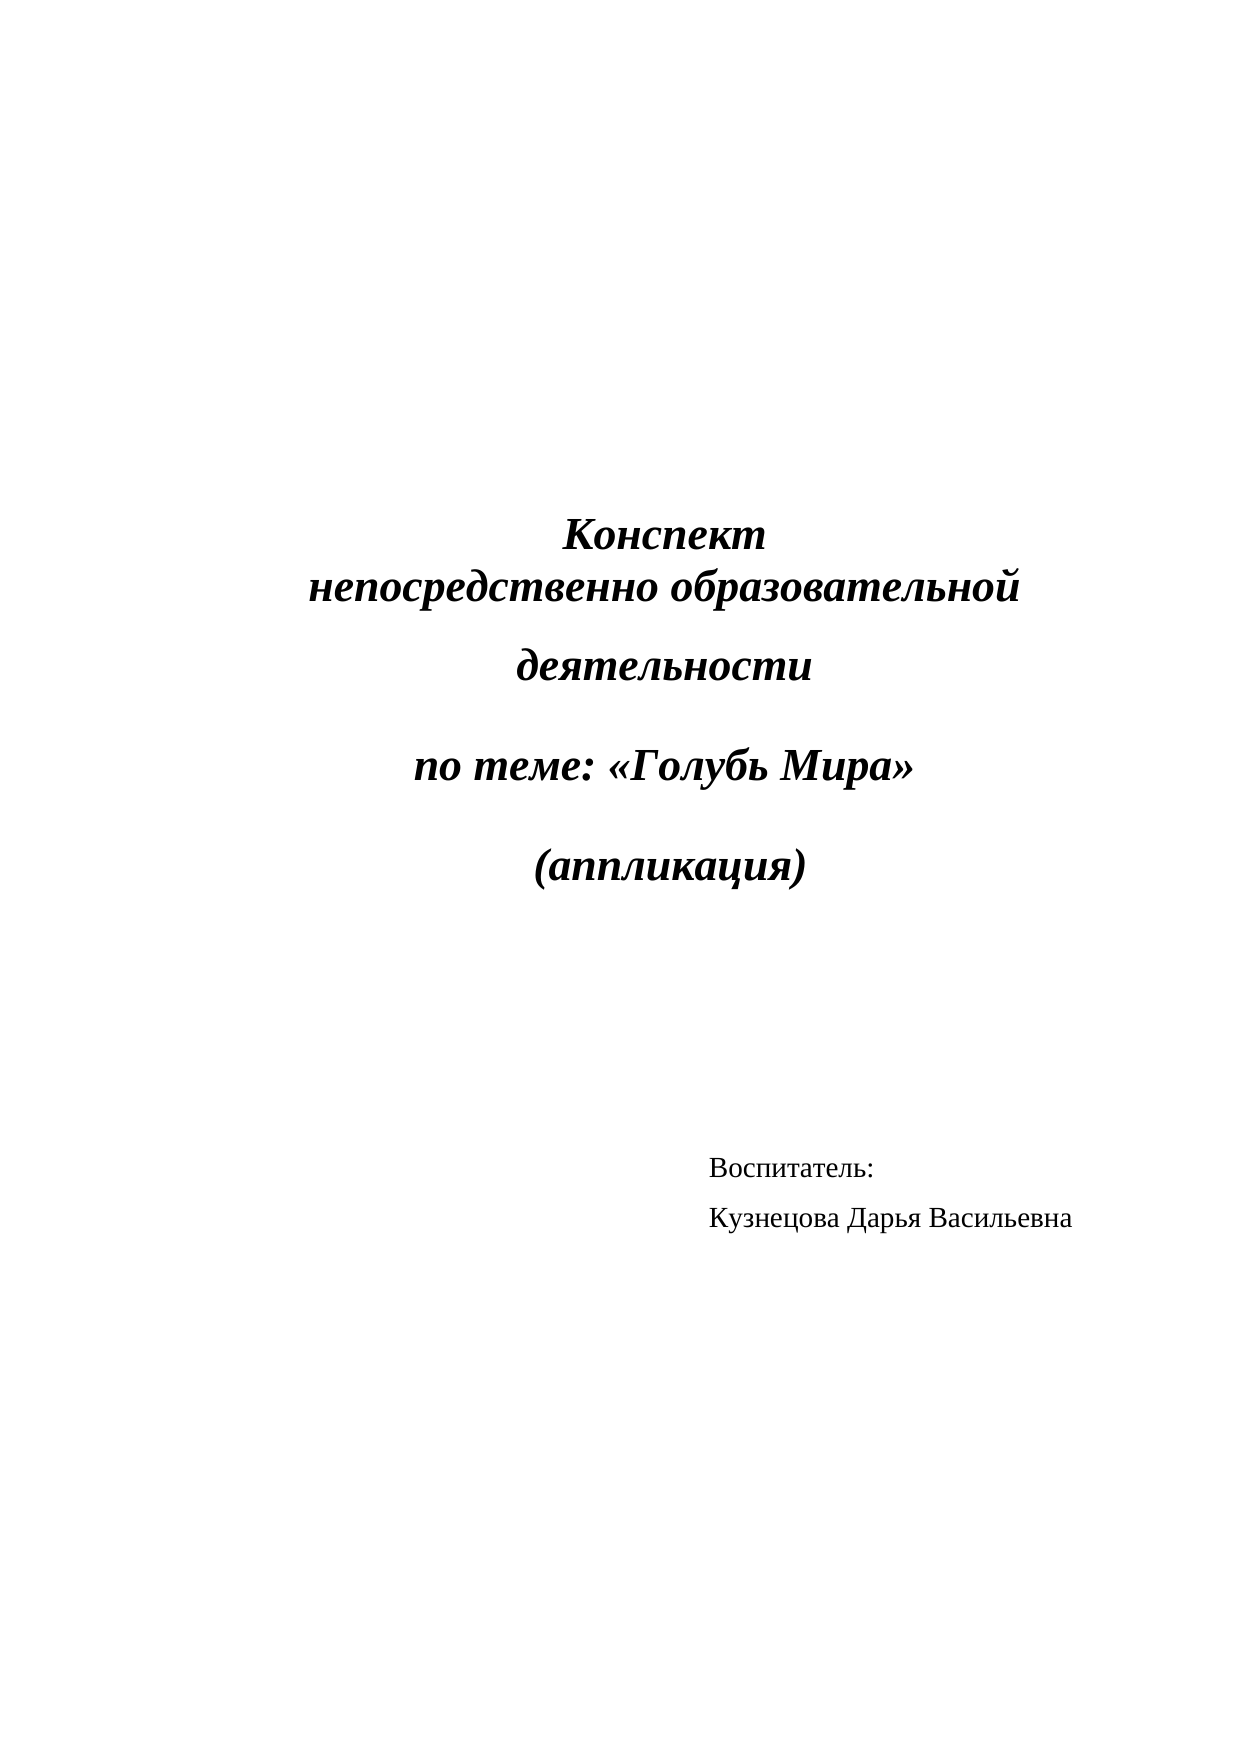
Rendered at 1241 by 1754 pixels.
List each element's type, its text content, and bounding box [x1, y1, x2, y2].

text по теме: «Голубь Мира» [177, 738, 1152, 791]
text непосредственно образовательной деятельности [177, 559, 1152, 691]
text (аппликация) [177, 838, 1152, 891]
text Воспитатель: [177, 1150, 1152, 1183]
text Кузнецова Дарья Васильевна [177, 1200, 1152, 1234]
text Конспект [177, 506, 1152, 559]
